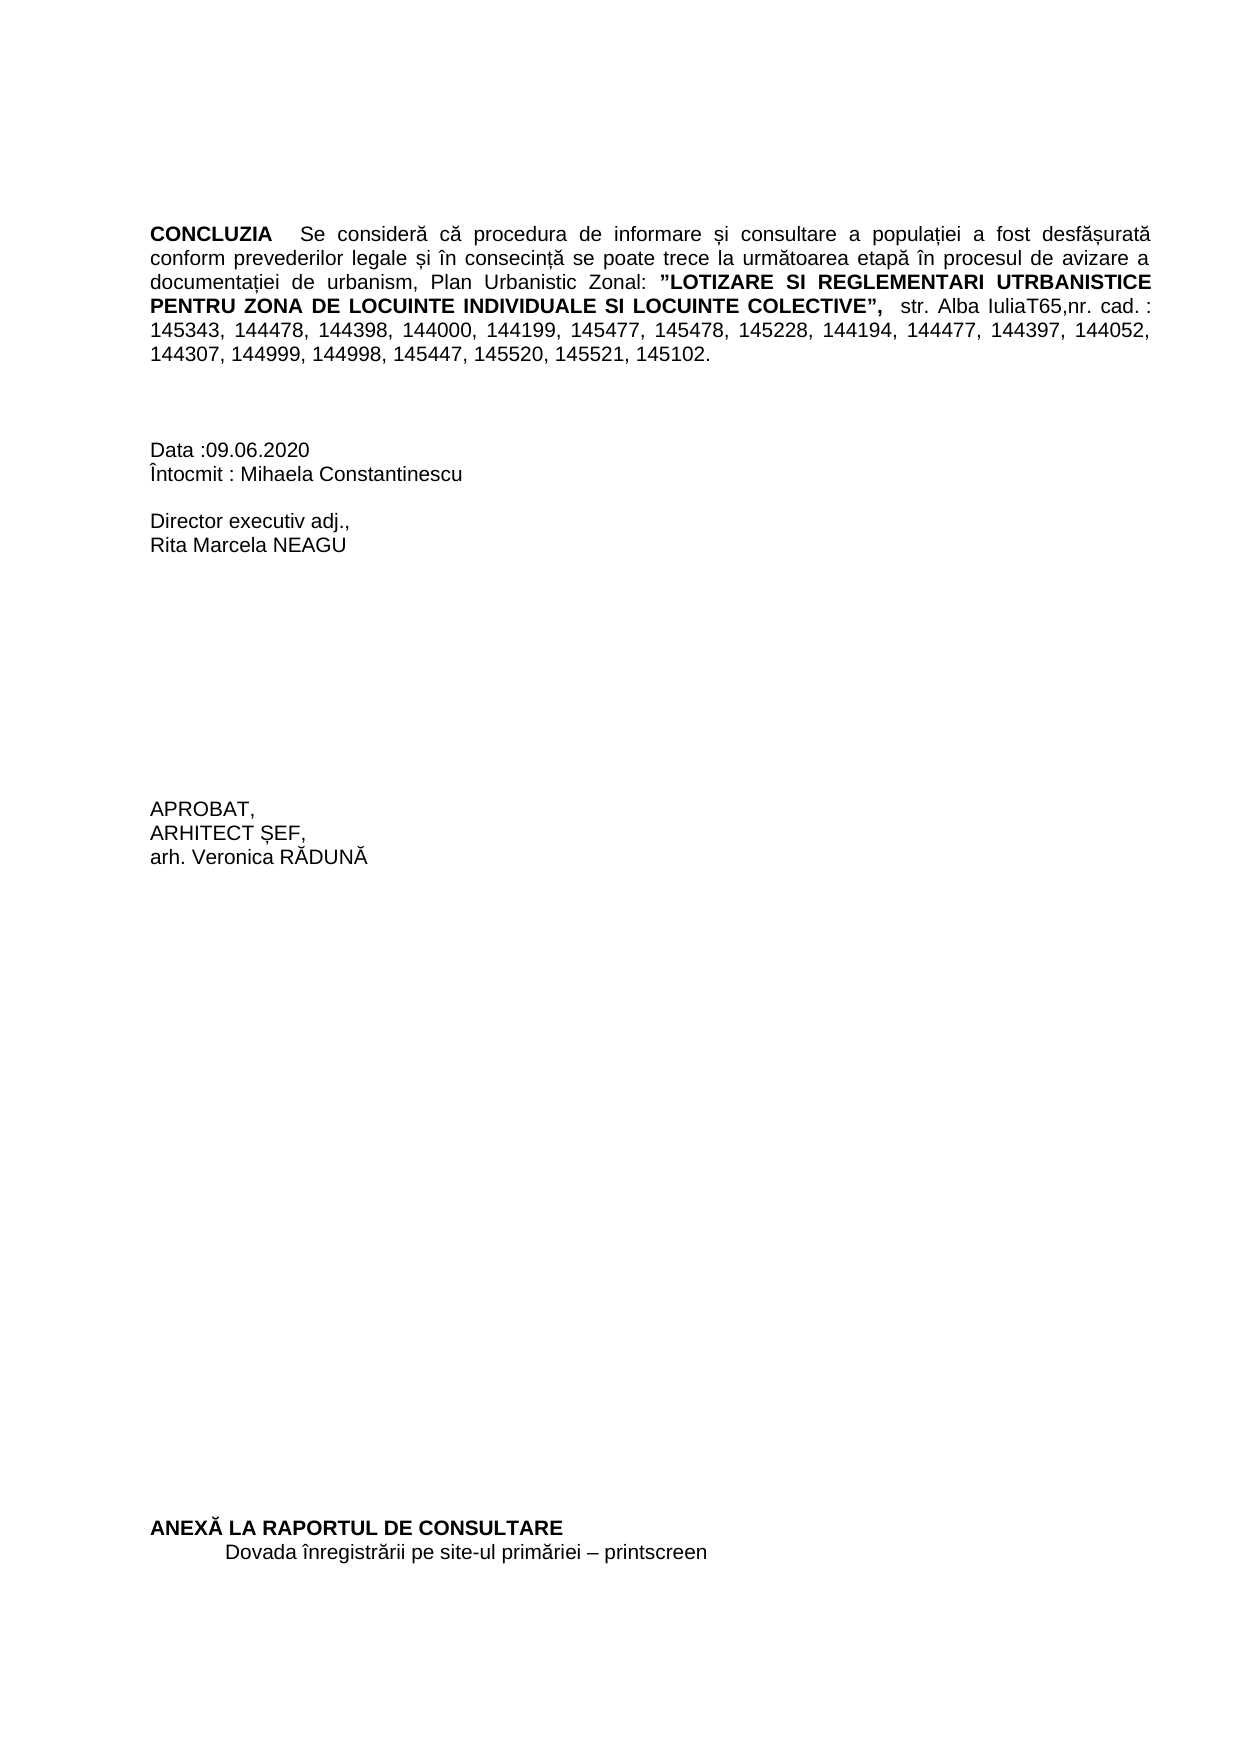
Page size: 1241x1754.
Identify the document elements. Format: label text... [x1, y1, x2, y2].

text arh. Veronica RĂDUNĂ [150, 845, 1152, 869]
text ARHITECT ȘEF, [150, 821, 1152, 845]
text Data :09.06.2020 [150, 437, 1152, 461]
text CONCLUZIA Se consideră că procedura de informare și consultare a populației a fost desfășurată conform prevederilor legale și în consecință se poate trece la următoarea etapă în procesul de avizare a documentației de urbanism, Plan Urbanistic Zonal: ”LOTIZARE SI REGLEMENTARI UTRBANISTICE PENTRU ZONA DE LOCUINTE INDIVIDUALE SI LOCUINTE COLECTIVE”, str. Alba IuliaT65,nr. cad. : 145343, 144478, 144398, 144000, 144199, 145477, 145478, 145228, 144194, 144477, 144397, 144052, 144307, 144999, 144998, 145447, 145520, 145521, 145102. [150, 222, 1152, 366]
text Director executiv adj., [150, 509, 1152, 533]
text Dovada înregistrării pe site-ul primăriei – printscreen [150, 1539, 1152, 1563]
text ANEXĂ LA RAPORTUL DE CONSULTARE [150, 1516, 1152, 1539]
text APROBAT, [150, 797, 1152, 821]
text Întocmit : Mihaela Constantinescu [150, 461, 1152, 485]
text Rita Marcela NEAGU [150, 533, 1152, 557]
